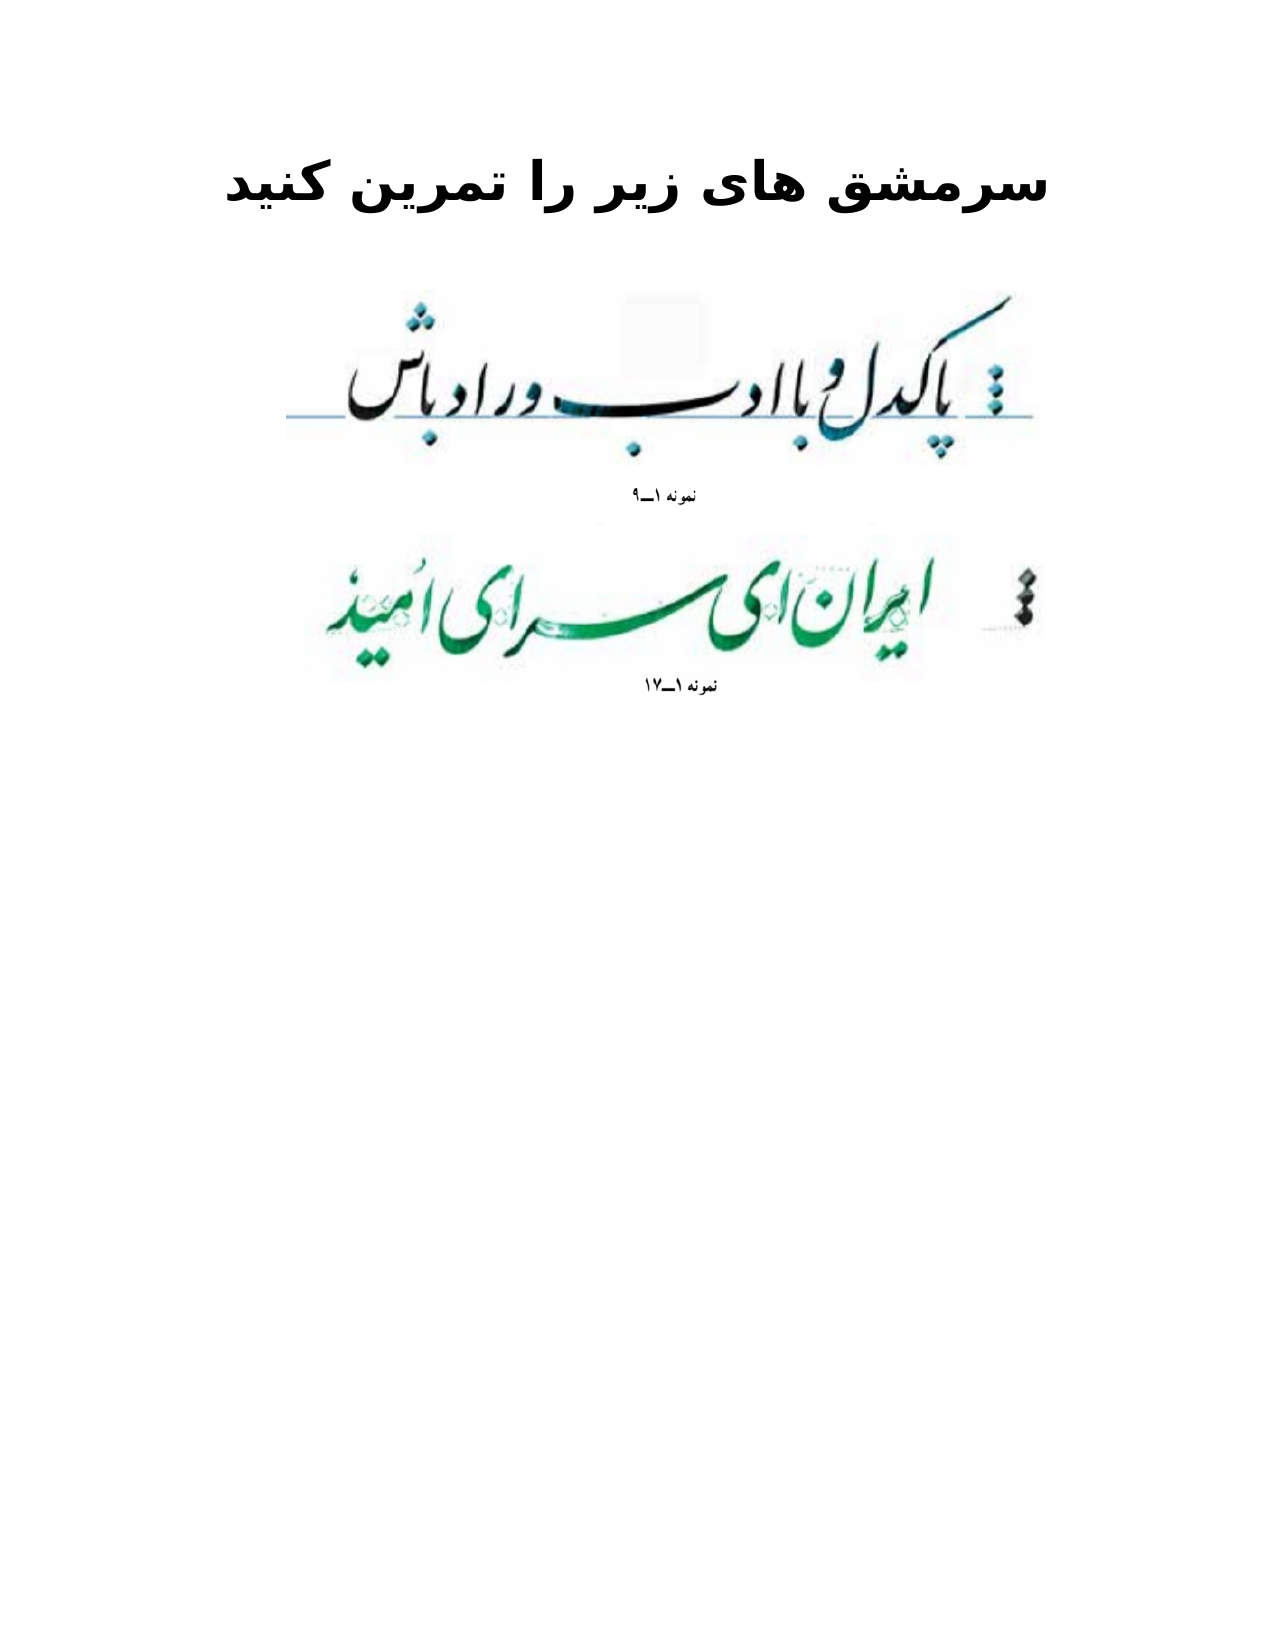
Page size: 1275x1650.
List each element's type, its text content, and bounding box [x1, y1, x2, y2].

text سرمشق های زیر را تمرین کنید [150, 150, 1125, 213]
picture [150, 281, 1125, 523]
picture [150, 524, 1125, 735]
